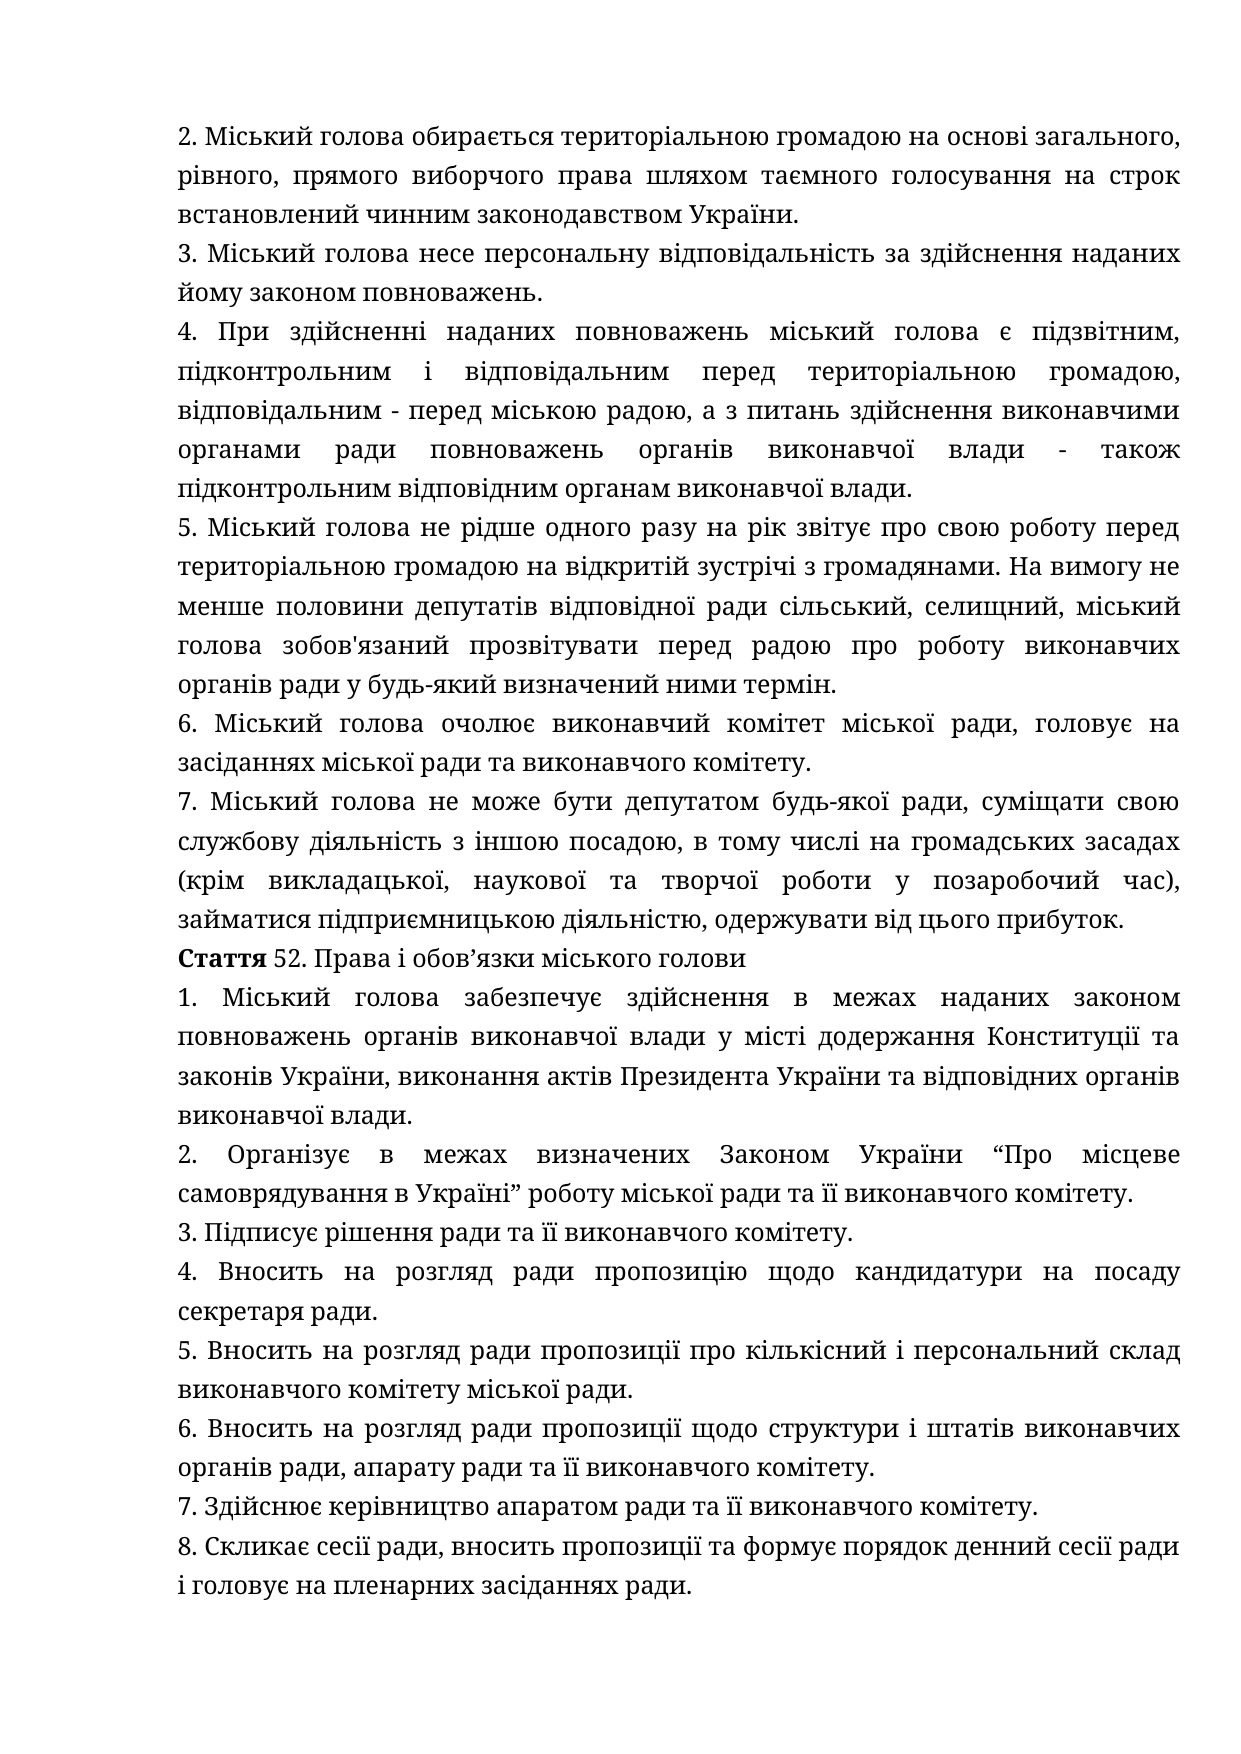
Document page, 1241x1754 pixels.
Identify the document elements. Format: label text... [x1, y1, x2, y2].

text 7. Здійснює керівництво апаратом ради та її виконавчого комітету. [177, 1489, 1181, 1523]
text 8. Скликає сесії ради, вносить пропозиції та формує порядок денний сесії ради і головує на пленарних засіданнях ради. [177, 1528, 1181, 1601]
text 3. Підписує рішення ради та її виконавчого комітету. [177, 1215, 1181, 1249]
text 5. Вносить на розгляд ради пропозиції про кількісний і персональний склад виконавчого комітету міської ради. [177, 1332, 1181, 1406]
text 6. Вносить на розгляд ради пропозиції щодо структури і штатів виконавчих органів ради, апарату ради та її виконавчого комітету. [177, 1411, 1181, 1484]
text 1. Міський голова забезпечує здійснення в межах наданих законом повноважень органів виконавчої влади у місті додержання Конституції та законів України, виконання актів Президента України та відповідних органів виконавчої влади. [177, 980, 1181, 1131]
text 2. Міський голова обирається територіальною громадою на основі загального, рівного, прямого виборчого права шляхом таємного голосування на строк встановлений чинним законодавством України. [177, 118, 1181, 231]
text 3. Міський голова несе персональну відповідальність за здійснення наданих йому законом повноважень. [177, 236, 1181, 309]
text Стаття 52. Права і обов’язки міського голови [177, 941, 1181, 975]
text 7. Міський голова не може бути депутатом будь-якої ради, суміщати свою службову діяльність з іншою посадою, в тому числі на громадських засадах (крім викладацької, наукової та творчої роботи у позаробочий час), займатися підприємницькою діяльністю, одержувати від цього прибуток. [177, 784, 1181, 936]
text 4. Вносить на розгляд ради пропозицію щодо кандидатури на посаду секретаря ради. [177, 1254, 1181, 1327]
text 6. Міський голова очолює виконавчий комітет міської ради, головує на засіданнях міської ради та виконавчого комітету. [177, 706, 1181, 779]
text 2. Організує в межах визначених Законом України “Про місцеве самоврядування в Україні” роботу міської ради та її виконавчого комітету. [177, 1136, 1181, 1210]
text 4. При здійсненні наданих повноважень міський голова є підзвітним, підконтрольним і відповідальним перед територіальною громадою, відповідальним - перед міською радою, а з питань здійснення виконавчими органами ради повноважень органів виконавчої влади - також підконтрольним відповідним органам виконавчої влади. [177, 314, 1181, 505]
text 5. Міський голова не рідше одного разу на рік звітує про свою роботу перед територіальною громадою на відкритій зустрічі з громадянами. На вимогу не менше половини депутатів відповідної ради сільський, селищний, міський голова зобов'язаний прозвітувати перед радою про роботу виконавчих органів ради у будь-який визначений ними термін. [177, 510, 1181, 701]
